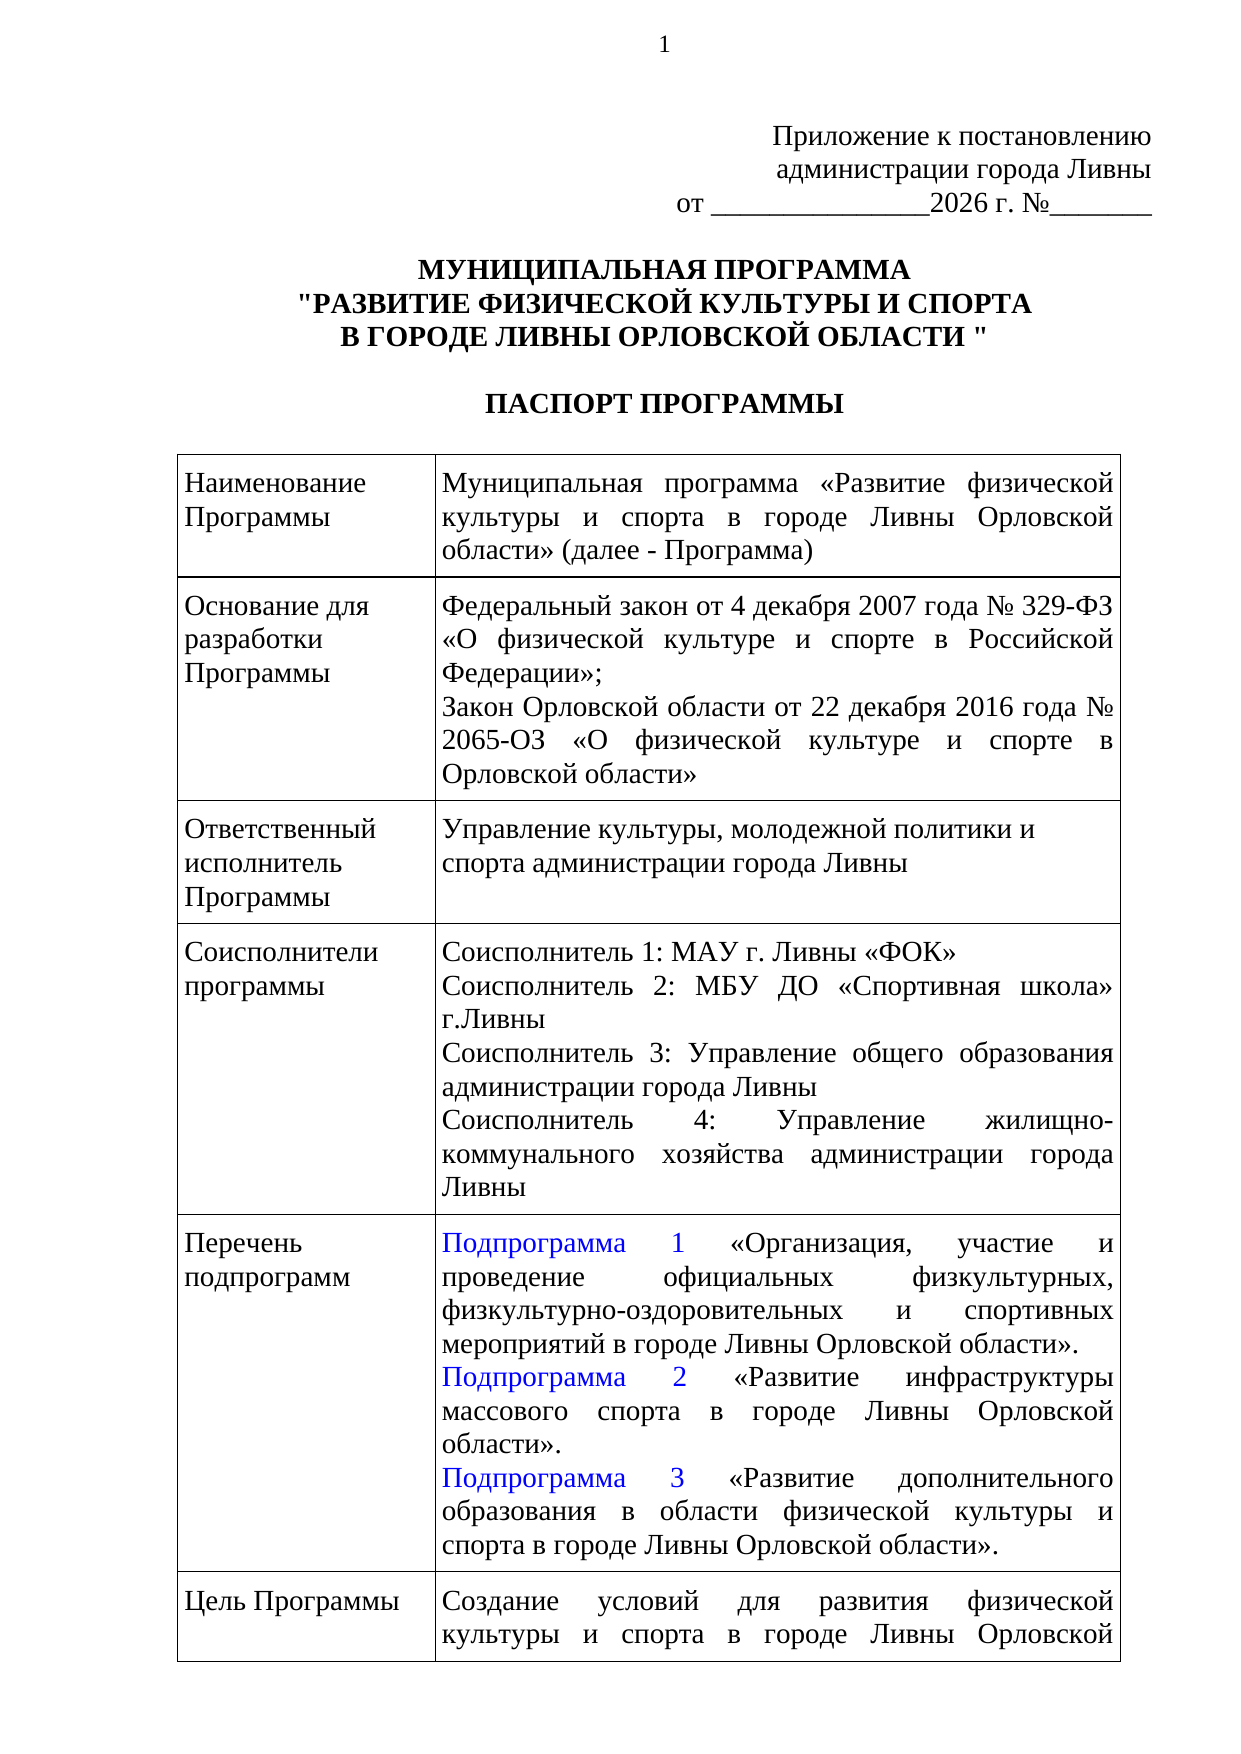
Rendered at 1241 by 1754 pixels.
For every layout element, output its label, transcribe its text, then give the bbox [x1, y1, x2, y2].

table_cell Перечень подпрограмм [178, 1215, 435, 1571]
title ПАСПОРТ ПРОГРАММЫ [177, 386, 1152, 420]
title В ГОРОДЕ ЛИВНЫ ОРЛОВСКОЙ ОБЛАСТИ " [177, 319, 1152, 353]
title "РАЗВИТИЕ ФИЗИЧЕСКОЙ КУЛЬТУРЫ И СПОРТА [177, 286, 1152, 319]
table_cell Подпрограмма 1 «Организация, участие и проведение официальных физкультурных, физкультурно-оздоровительных и спортивных мероприятий в городе Ливны Орловской области». Подпрограмма 2 «Развитие инфраструктуры массового спорта в городе Ливны Орловской области». Подпрограмма 3 «Развитие дополнительного образования в области физической культуры и спорта в городе Ливны Орловской области». [436, 1215, 1120, 1571]
table_cell Ответственный исполнитель Программы [178, 801, 435, 923]
table_cell Цель Программы [178, 1572, 435, 1661]
title МУНИЦИПАЛЬНАЯ ПРОГРАММА [177, 252, 1152, 286]
text администрации города Ливны [177, 152, 1152, 185]
table_header Наименование Программы [178, 455, 435, 576]
text Приложение к постановлению [177, 118, 1152, 152]
table_cell Соисполнители программы [178, 924, 435, 1213]
table_cell Управление культуры, молодежной политики и спорта администрации города Ливны [436, 801, 1120, 923]
table_cell Федеральный закон от 4 декабря 2007 года № 329-ФЗ «О физической культуре и спорте в Российской Федерации»; Закон Орловской области от 22 декабря 2016 года № 2065-ОЗ «О физической культуре и спорте в Орловской области» [436, 578, 1120, 800]
table_cell Соисполнитель 1: МАУ г. Ливны «ФОК» Соисполнитель 2: МБУ ДО «Спортивная школа» г.Ливны Соисполнитель 3: Управление общего образования администрации города Ливны Соисполнитель 4: Управление жилищно-коммунального хозяйства администрации города Ливны [436, 924, 1120, 1213]
text от _______________2026 г. №_______ [177, 185, 1152, 219]
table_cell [436, 1572, 1120, 1661]
table_header Муниципальная программа «Развитие физической культуры и спорта в городе Ливны Орловской области» (далее - Программа) [436, 455, 1120, 576]
table_cell Основание для разработки Программы [178, 578, 435, 800]
